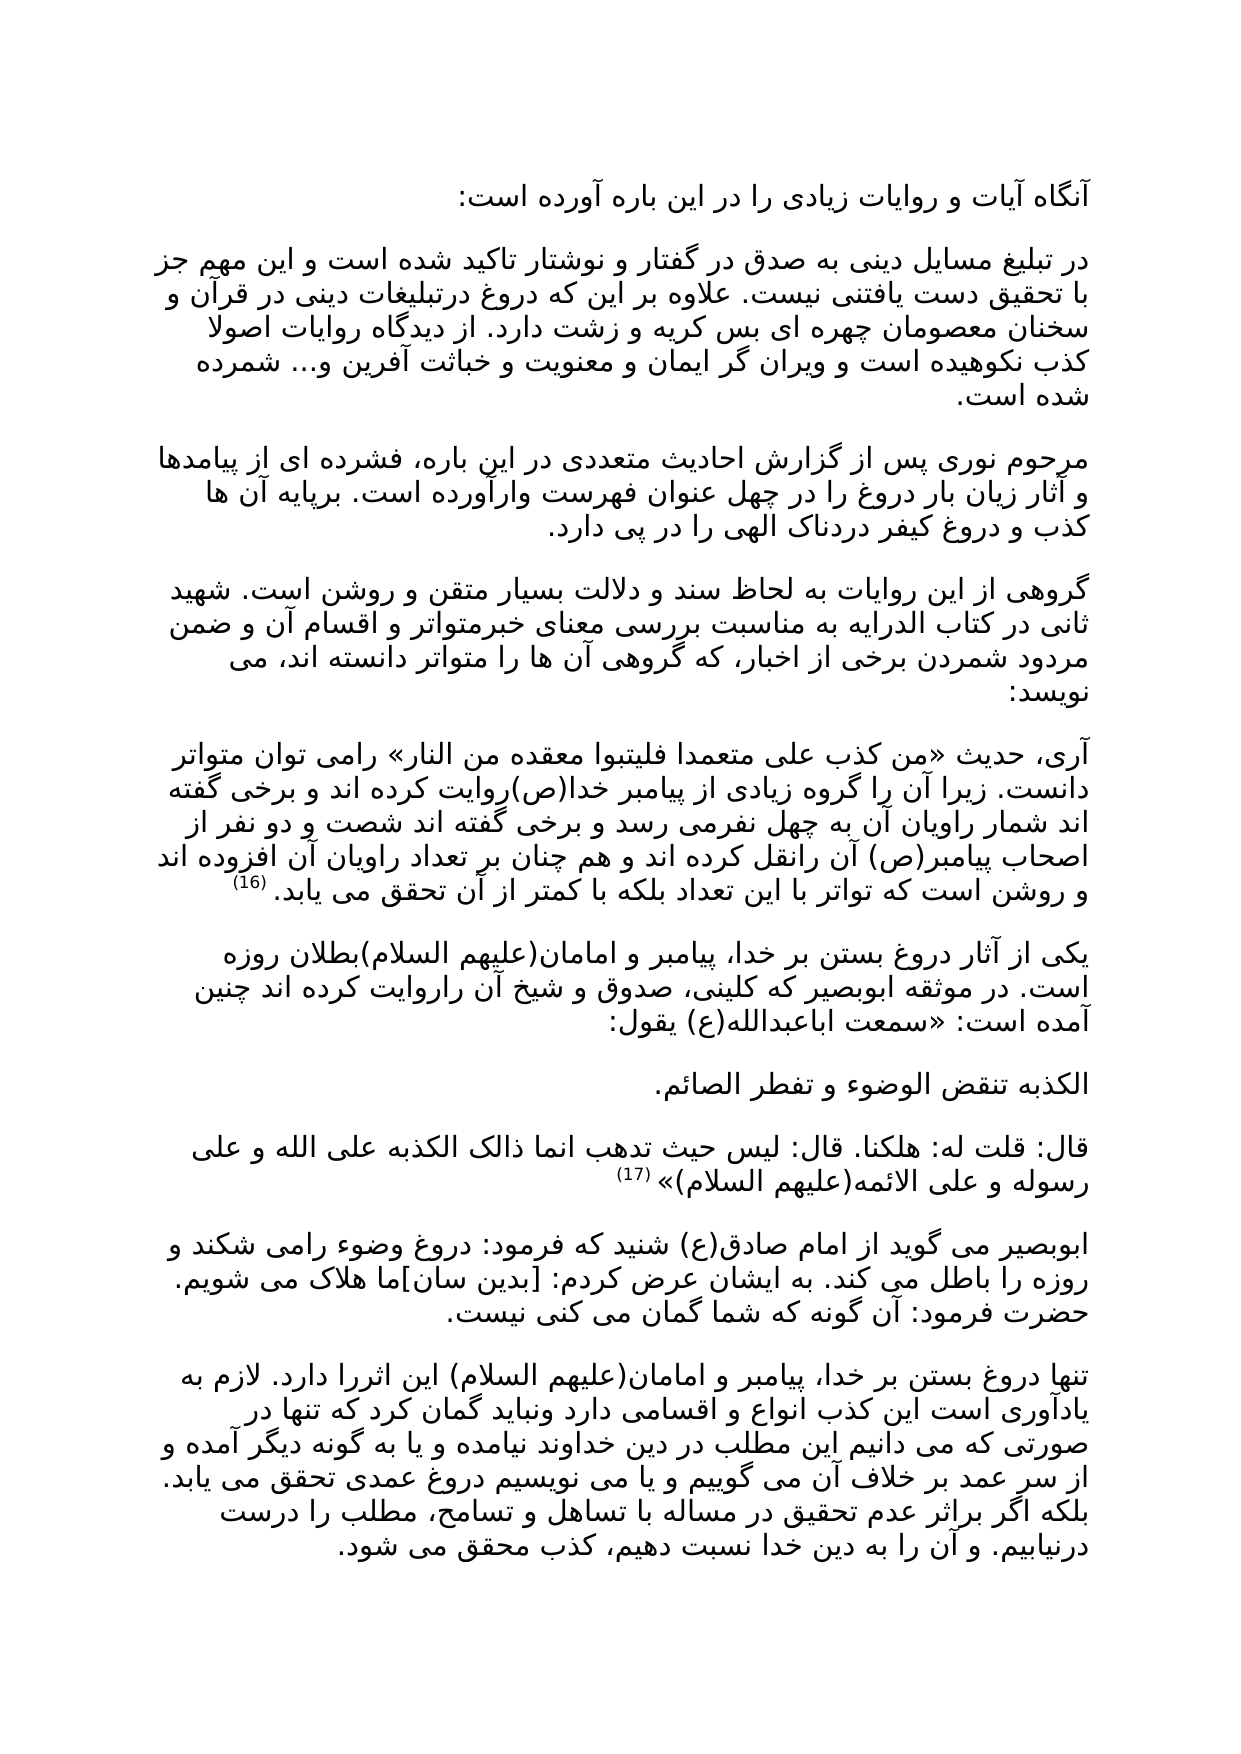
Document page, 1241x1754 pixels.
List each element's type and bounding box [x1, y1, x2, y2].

table_header [150, 150, 1090, 1591]
